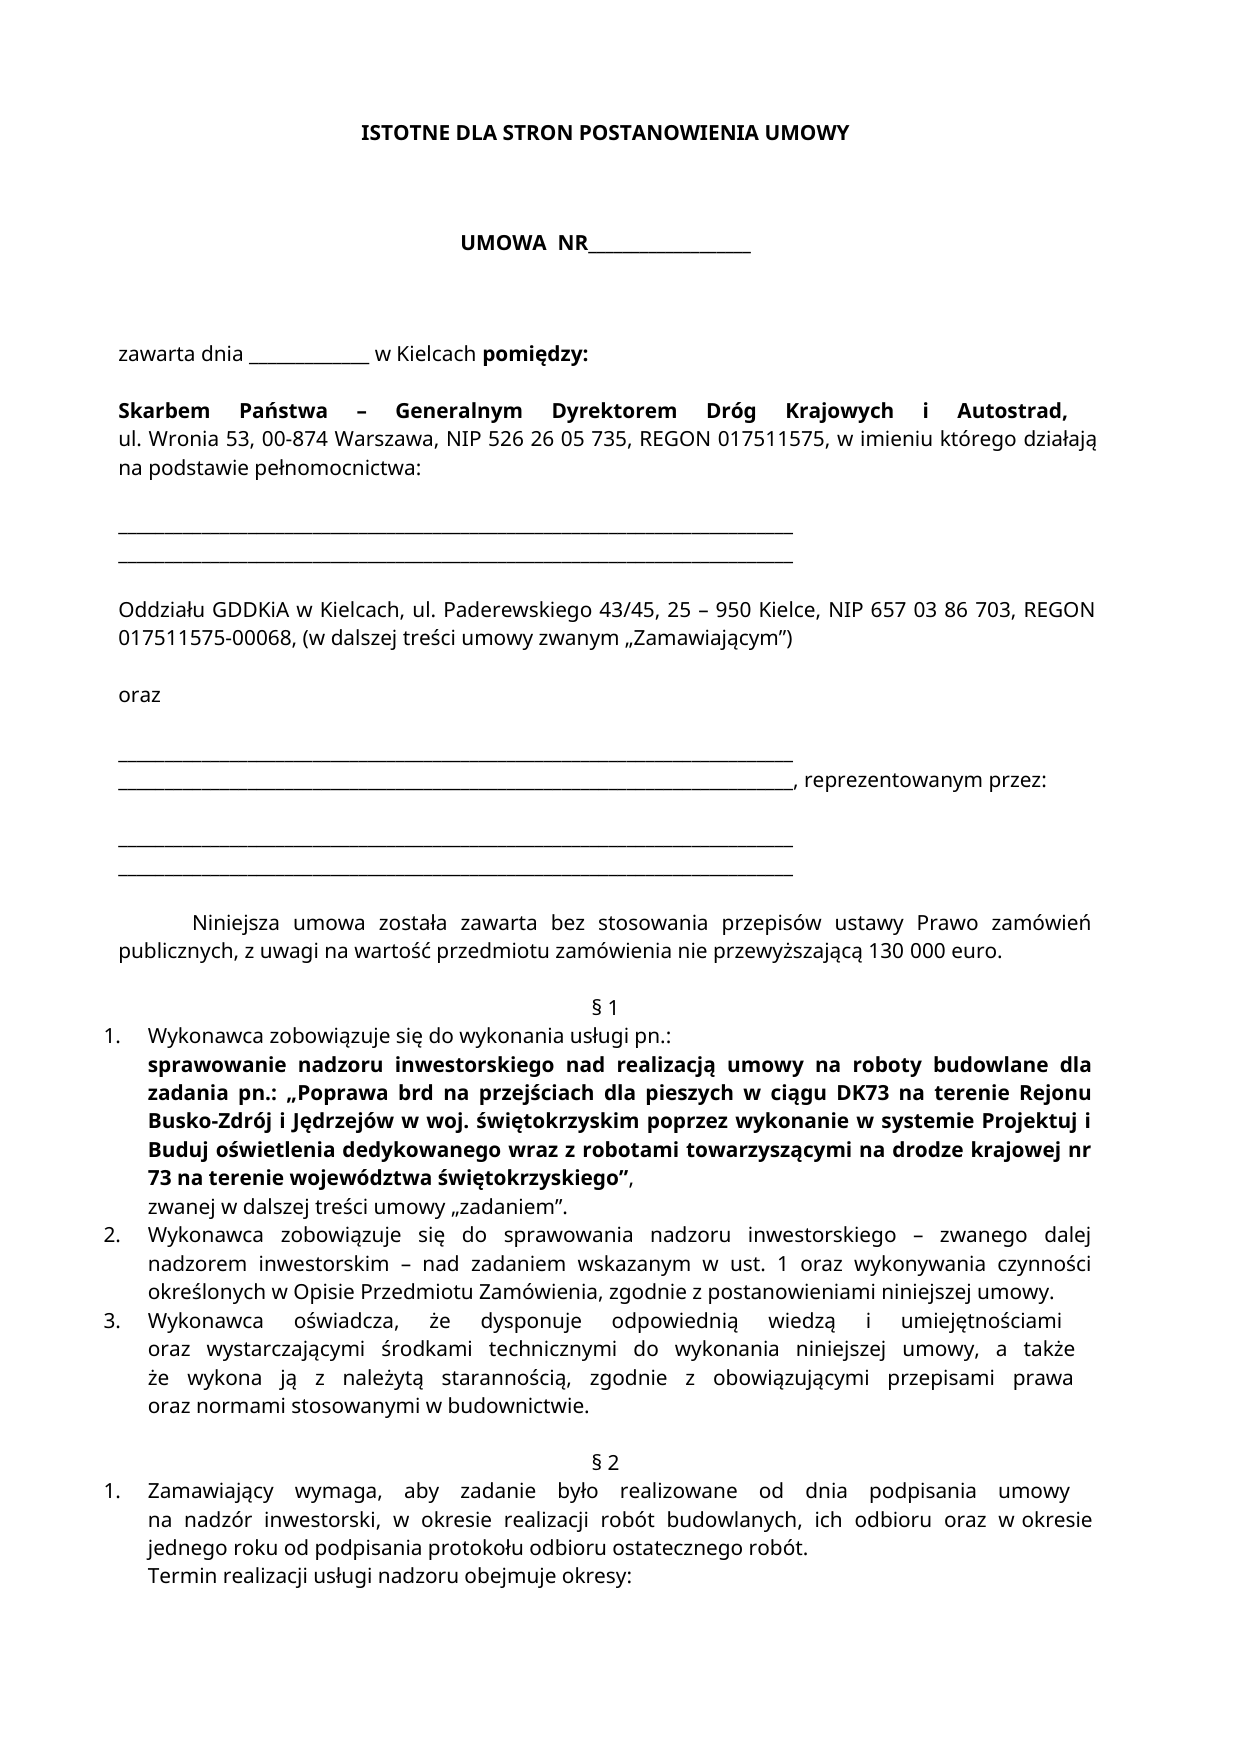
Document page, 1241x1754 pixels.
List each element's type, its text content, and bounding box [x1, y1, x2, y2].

list Wykonawca zobowiązuje się do sprawowania nadzoru inwestorskiego – zwanego dalej nadzorem inwestorskim – nad zadaniem wskazanym w ust. 1 oraz wykonywania czynności określonych w Opisie Przedmiotu Zamówienia, zgodnie z postanowieniami niniejszej umowy. [103, 1220, 1093, 1306]
text UMOWA NR___________________ [118, 228, 1093, 257]
list Zamawiający wymaga, aby zadanie było realizowane od dnia podpisania umowy na nadzór inwestorski, w okresie realizacji robót budowlanych, ich odbioru oraz w okresie jednego roku od podpisania protokołu odbioru ostatecznego robót. [103, 1476, 1093, 1562]
text _________________________________________________________________________ [118, 851, 1098, 879]
text § 2 [118, 1448, 1093, 1476]
text Oddziału GDDKiA w Kielcach, ul. Paderewskiego 43/45, 25 – 950 Kielce, NIP 657 03 86 703, REGON 017511575-00068, (w dalszej treści umowy zwanym „Zamawiającym”) [118, 595, 1098, 652]
text _________________________________________________________________________, reprezentowanym przez: [118, 765, 1098, 794]
text Skarbem Państwa – Generalnym Dyrektorem Dróg Krajowych i Autostrad, ul. Wronia 53, 00-874 Warszawa, NIP 526 26 05 735, REGON 017511575, w imieniu którego działają na podstawie pełnomocnictwa: [118, 396, 1098, 481]
text ISTOTNE DLA STRON POSTANOWIENIA UMOWY [118, 118, 1093, 147]
text Niniejsza umowa została zawarta bez stosowania przepisów ustawy Prawo zamówień publicznych, z uwagi na wartość przedmiotu zamówienia nie przewyższającą 130 000 euro. [118, 908, 1093, 964]
text sprawowanie nadzoru inwestorskiego nad realizacją umowy na roboty budowlane dla zadania pn.: „Poprawa brd na przejściach dla pieszych w ciągu DK73 na terenie Rejonu Busko-Zdrój i Jędrzejów w woj. świętokrzyskim poprzez wykonanie w systemie Projektuj i Buduj oświetlenia dedykowanego wraz z robotami towarzyszącymi na drodze krajowej nr 73 na terenie województwa świętokrzyskiego”, [148, 1050, 1093, 1192]
text _________________________________________________________________________ [118, 538, 1098, 566]
text oraz [118, 680, 1098, 708]
text § 1 [118, 993, 1093, 1021]
text zwanej w dalszej treści umowy „zadaniem”. [148, 1192, 1093, 1220]
list Wykonawca zobowiązuje się do wykonania usługi pn.: [103, 1021, 1093, 1050]
text zawarta dnia _____________ w Kielcach pomiędzy: [118, 339, 1098, 367]
text _________________________________________________________________________ [118, 509, 1098, 538]
text _________________________________________________________________________ [118, 737, 1098, 765]
list Wykonawca oświadcza, że dysponuje odpowiednią wiedzą i umiejętnościami oraz wystarczającymi środkami technicznymi do wykonania niniejszej umowy, a także że wykona ją z należytą starannością, zgodnie z obowiązującymi przepisami prawa oraz normami stosowanymi w budownictwie. [103, 1306, 1093, 1419]
text Termin realizacji usługi nadzoru obejmuje okresy: [148, 1562, 1093, 1590]
text _________________________________________________________________________ [118, 822, 1098, 851]
